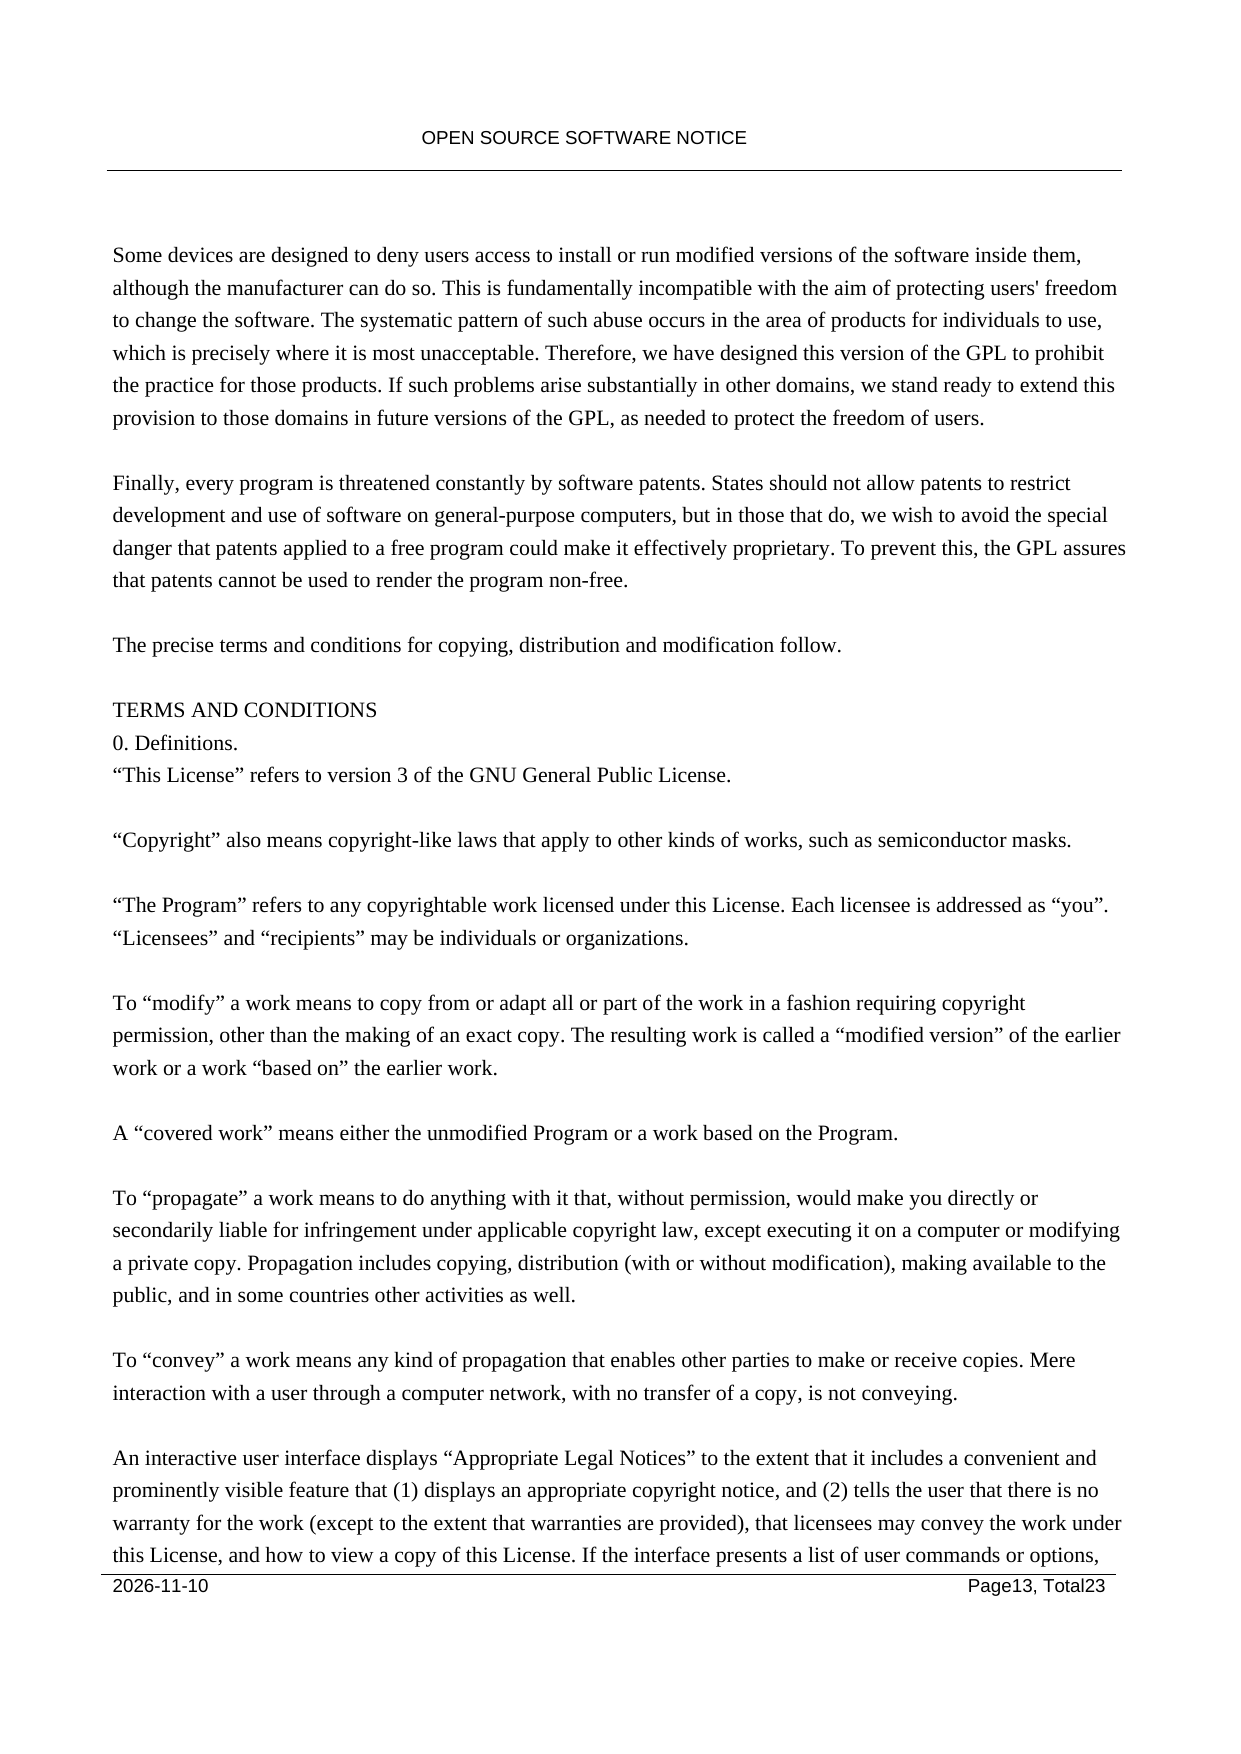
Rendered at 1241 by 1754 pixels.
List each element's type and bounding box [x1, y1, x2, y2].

text [112, 206, 1128, 1571]
